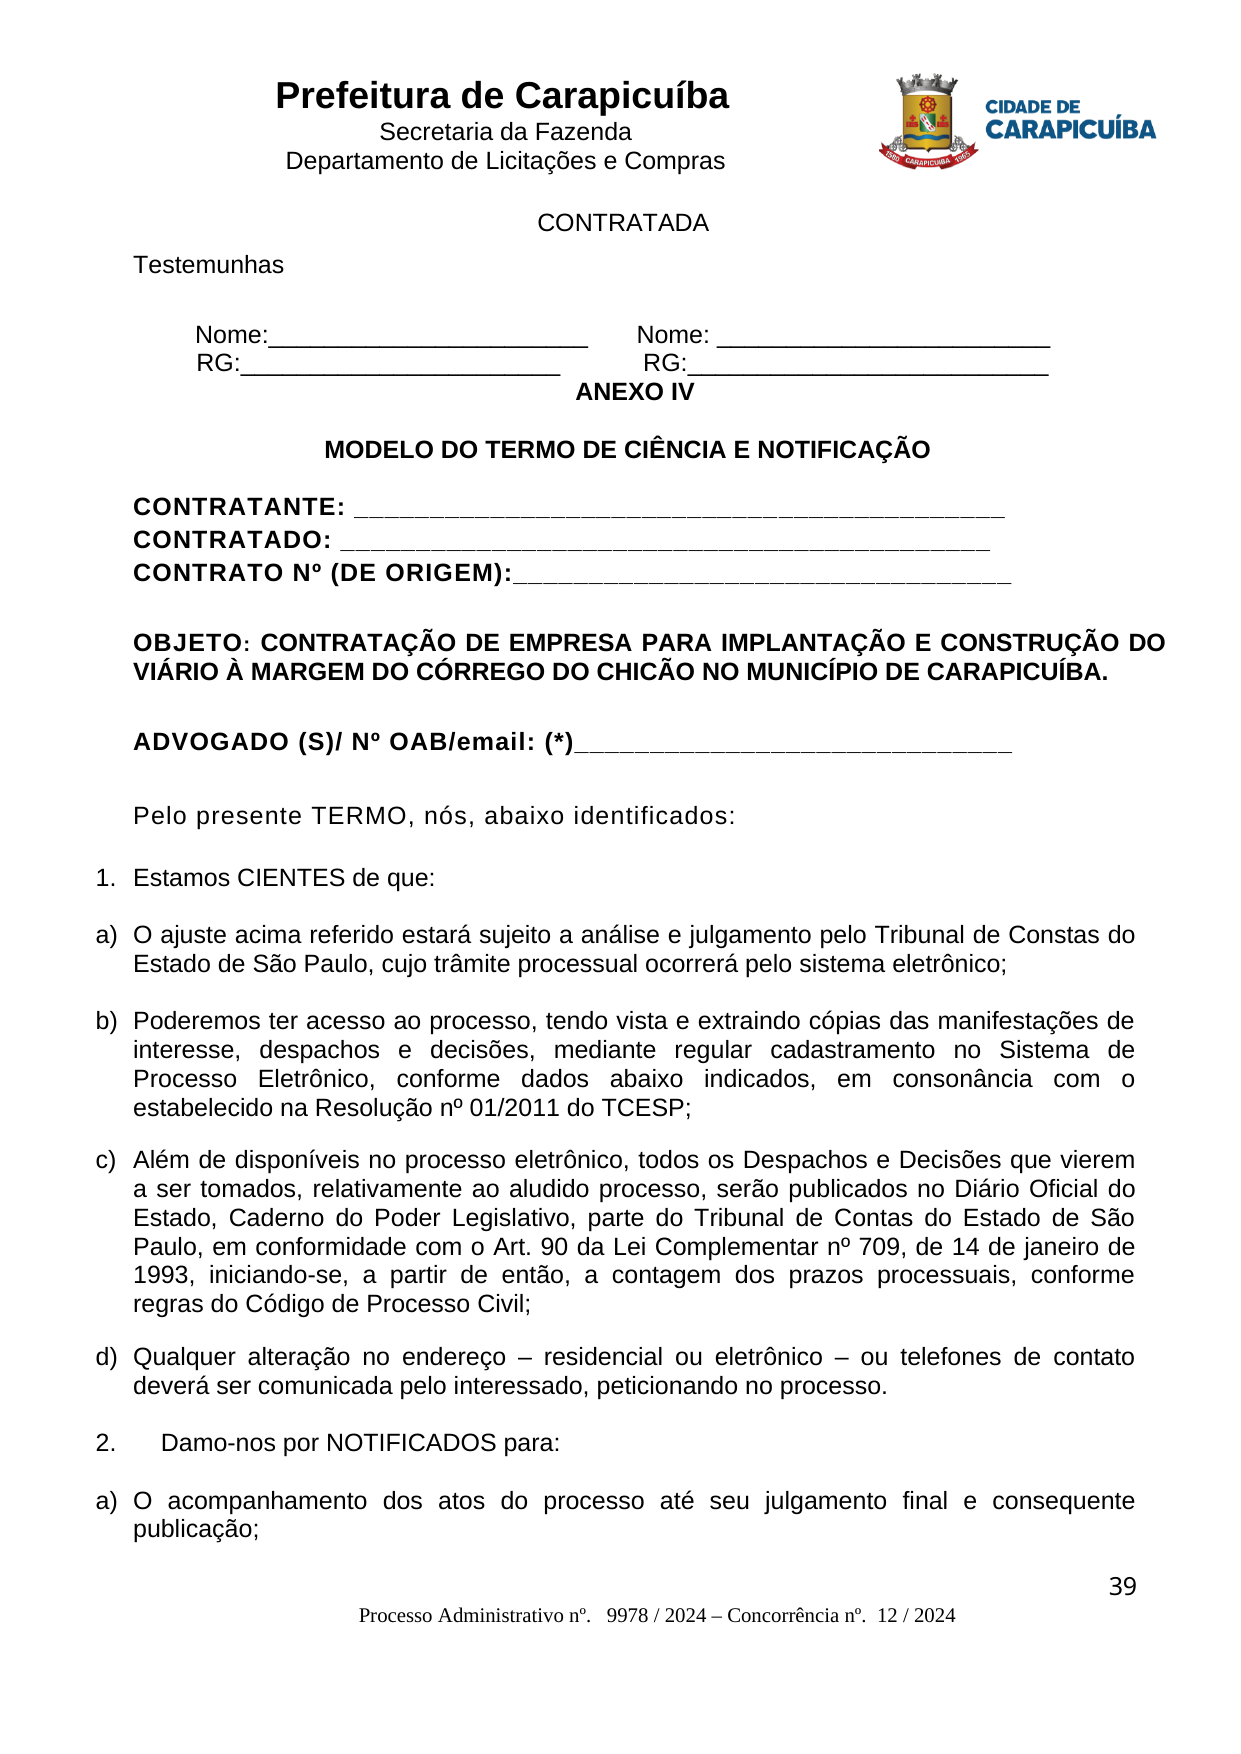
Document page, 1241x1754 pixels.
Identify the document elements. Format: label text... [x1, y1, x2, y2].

text ANEXO IV [133, 377, 1137, 406]
text CONTRATO Nº (DE ORIGEM):_________________________________ [133, 558, 1137, 587]
text RG:_______________________ RG:__________________________ [133, 348, 1113, 377]
text Nome:_______________________ Nome: ________________________ [133, 320, 1113, 348]
list Damo-nos por NOTIFICADOS para: [95, 1428, 1137, 1457]
text CONTRATANTE: ___________________________________________ [133, 492, 1137, 521]
text Pelo presente TERMO, nós, abaixo identificados: [133, 801, 1137, 829]
list Além de disponíveis no processo eletrônico, todos os Despachos e Decisões que vierem a ser tomados, relativamente ao aludido processo, serão publicados no Diário Oficial do Estado, Caderno do Poder Legislativo, parte do Tribunal de Contas do Estado de São Paulo, em conformidade com o Art. 90 da Lei Complementar nº 709, de 14 de janeiro de 1993, iniciando-se, a partir de então, a contagem dos prazos processuais, conforme regras do Código de Processo Civil; [95, 1145, 1137, 1318]
list Poderemos ter acesso ao processo, tendo vista e extraindo cópias das manifestações de interesse, despachos e decisões, mediante regular cadastramento no Sistema de Processo Eletrônico, conforme dados abaixo indicados, em consonância com o estabelecido na Resolução nº 01/2011 do TCESP; [95, 1006, 1137, 1121]
text CONTRATADO: ___________________________________________ [133, 525, 1137, 554]
text Testemunhas [133, 250, 1113, 278]
list Estamos CIENTES de que: [95, 862, 1137, 891]
list O ajuste acima referido estará sujeito a análise e julgamento pelo Tribunal de Constas do Estado de São Paulo, cujo trâmite processual ocorrerá pelo sistema eletrônico; [95, 920, 1137, 977]
list O acompanhamento dos atos do processo até seu julgamento final e consequente publicação; [95, 1486, 1137, 1543]
picture [877, 65, 1159, 172]
text ADVOGADO (S)/ Nº OAB/email: (*)_____________________________ [133, 726, 1137, 755]
text OBJETO: CONTRATAÇÃO DE EMPRESA PARA IMPLANTAÇÃO E CONSTRUÇÃO DO VIÁRIO À MARGEM DO CÓRREGO DO CHICÃO NO MUNICÍPIO DE CARAPICUÍBA. [133, 628, 1167, 685]
list Qualquer alteração no endereço – residencial ou eletrônico – ou telefones de contato deverá ser comunicada pelo interessado, peticionando no processo. [95, 1342, 1137, 1399]
text CONTRATADA [133, 208, 1113, 237]
text MODELO DO TERMO DE CIÊNCIA E NOTIFICAÇÃO [133, 435, 1122, 463]
